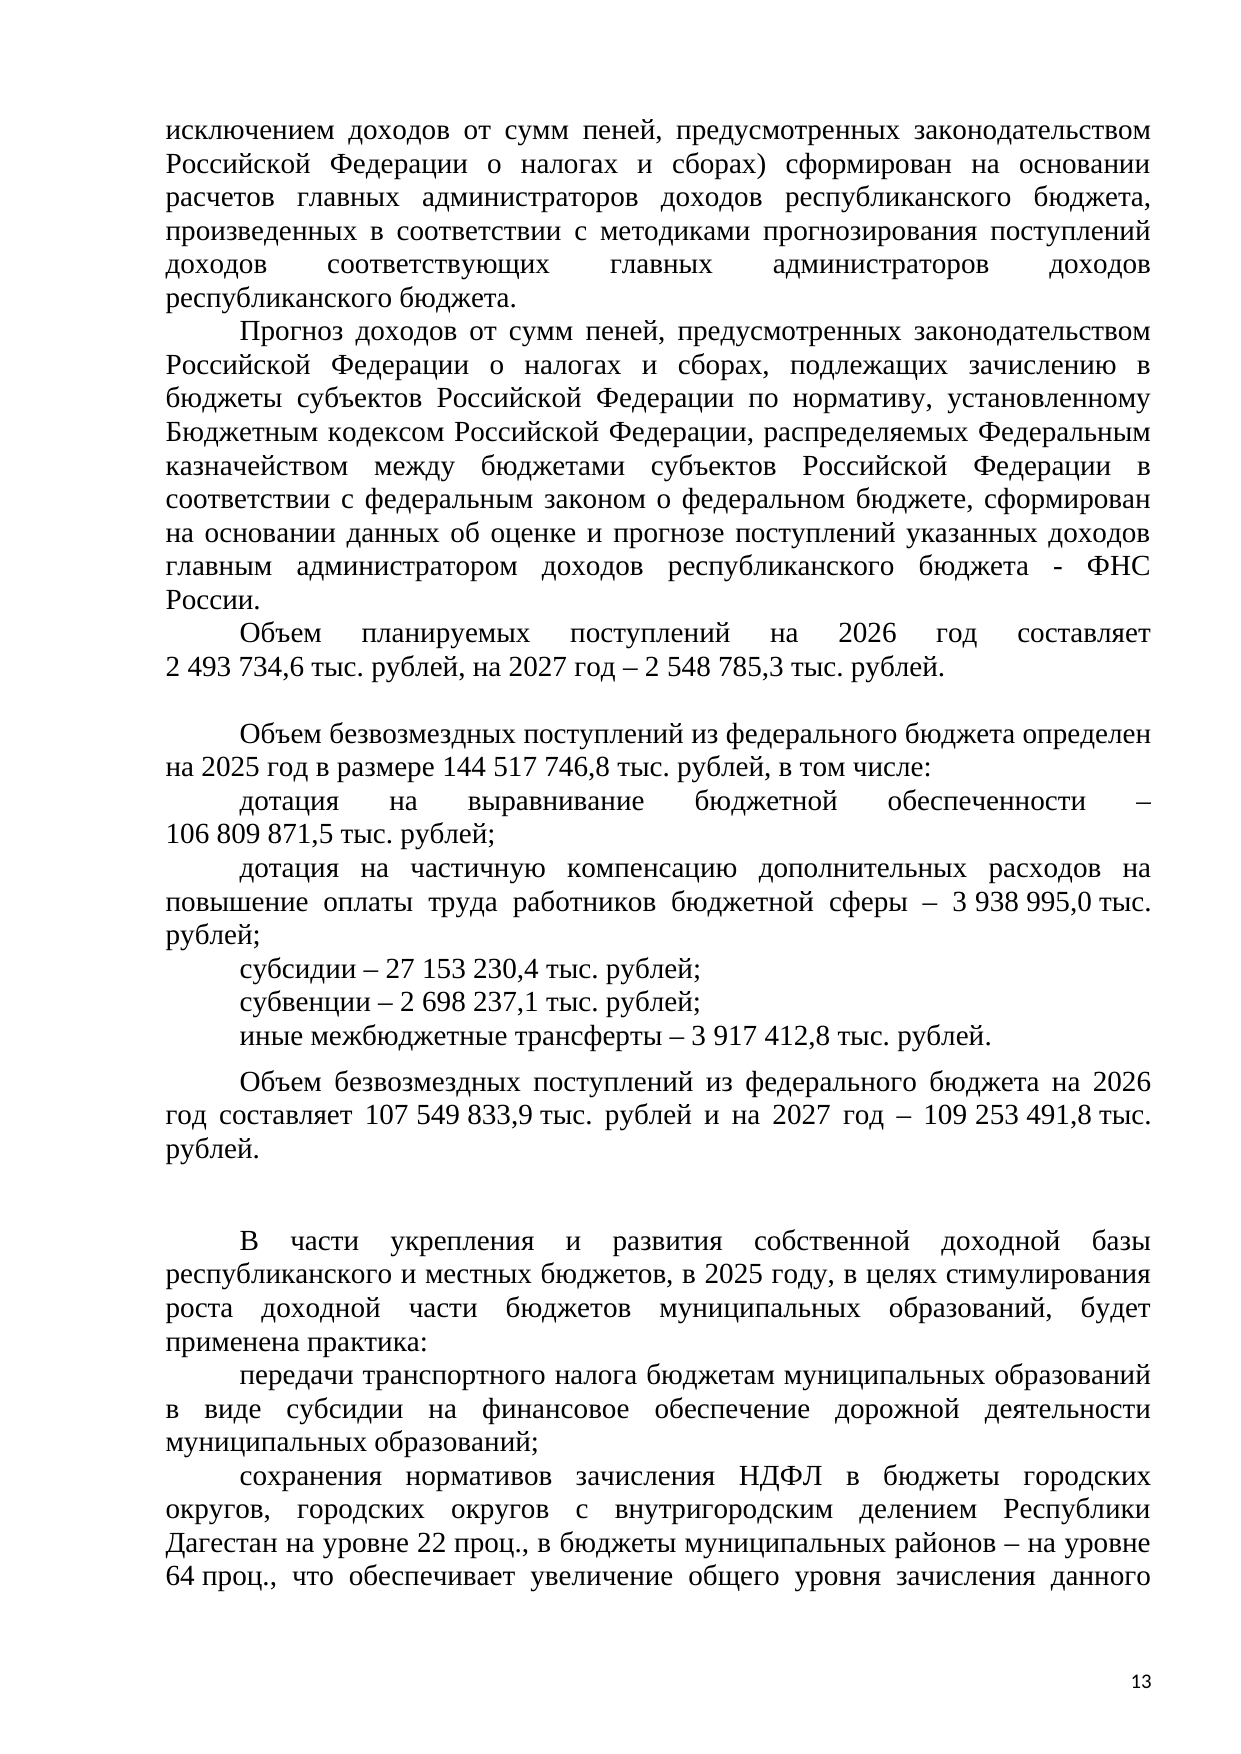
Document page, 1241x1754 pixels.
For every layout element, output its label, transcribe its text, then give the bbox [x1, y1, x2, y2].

text иные межбюджетные трансферты – 3 917 412,8 тыс. рублей. [165, 1018, 1152, 1051]
text дотация на выравнивание бюджетной обеспеченности – 106 809 871,5 тыс. рублей; [165, 783, 1152, 850]
text Прогноз доходов от сумм пеней, предусмотренных законодательством Российской Федерации о налогах и сборах, подлежащих зачислению в бюджеты субъектов Российской Федерации по нормативу, установленному Бюджетным кодексом Российской Федерации, распределяемых Федеральным казначейством между бюджетами субъектов Российской Федерации в соответствии с федеральным законом о федеральном бюджете, сформирован на основании данных об оценке и прогнозе поступлений указанных доходов главным администратором доходов республиканского бюджета - ФНС России. [165, 313, 1152, 615]
text Объем планируемых поступлений на 2026 год составляет 2 493 734,6 тыс. рублей, на 2027 год – 2 548 785,3 тыс. рублей. [165, 615, 1152, 682]
text дотация на частичную компенсацию дополнительных расходов на повышение оплаты труда работников бюджетной сферы – 3 938 995,0 тыс. рублей; [165, 850, 1152, 951]
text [165, 112, 1152, 313]
text Объем безвозмездных поступлений из федерального бюджета на 2026 год составляет 107 549 833,9 тыс. рублей и на 2027 год – 109 253 491,8 тыс. рублей. [165, 1064, 1152, 1164]
text передачи транспортного налога бюджетам муниципальных образований в виде субсидии на финансовое обеспечение дорожной деятельности муниципальных образований; [165, 1357, 1152, 1458]
text субвенции – 2 698 237,1 тыс. рублей; [165, 984, 1152, 1018]
text Объем безвозмездных поступлений из федерального бюджета определен на 2025 год в размере 144 517 746,8 тыс. рублей, в том числе: [165, 716, 1152, 783]
text субсидии – 27 153 230,4 тыс. рублей; [165, 951, 1152, 984]
text В части укрепления и развития собственной доходной базы республиканского и местных бюджетов, в 2025 году, в целях стимулирования роста доходной части бюджетов муниципальных образований, будет применена практика: [165, 1223, 1152, 1357]
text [165, 1458, 1152, 1592]
